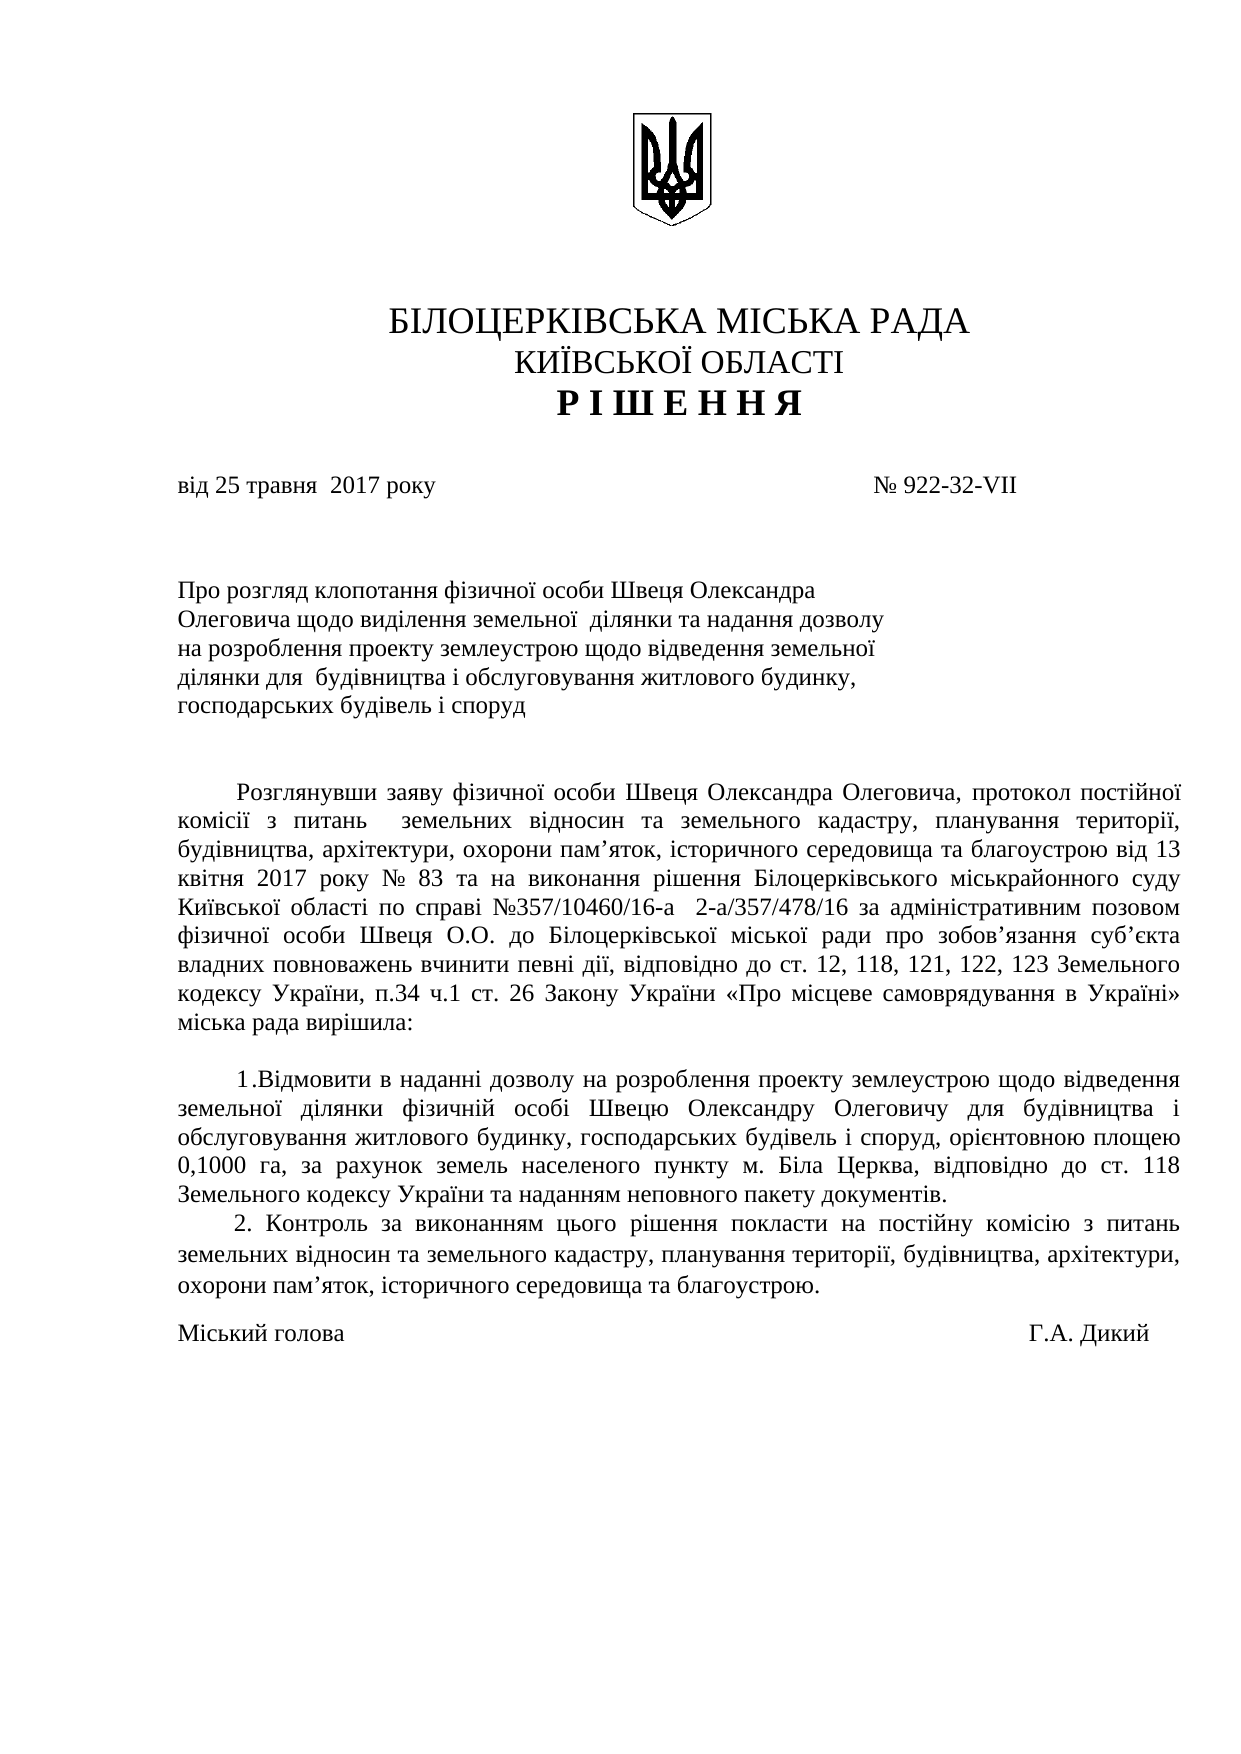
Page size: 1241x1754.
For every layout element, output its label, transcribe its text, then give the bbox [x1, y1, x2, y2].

text ділянки для будівництва і обслуговування житлового будинку, [177, 662, 1181, 691]
text КИЇВСЬКОЇ ОБЛАСТІ [177, 342, 1181, 380]
text господарських будівель і споруд [177, 691, 1181, 719]
text на розроблення проекту землеустрою щодо відведення земельної [177, 633, 1181, 662]
text Про розгляд клопотання фізичної особи Швеця Олександра [177, 576, 1181, 604]
text Олеговича щодо виділення земельної ділянки та надання дозволу [177, 604, 1181, 633]
picture [627, 106, 721, 234]
text Р І Ш Е Н Н Я [177, 380, 1181, 423]
text БІЛОЦЕРКІВСЬКА МІСЬКА РАДА [177, 299, 1181, 342]
list .Відмовити в наданні дозволу на розроблення проекту землеустрою щодо відведення земельної ділянки фізичній особі Швецю Олександру Олеговичу для будівництва і обслуговування житлового будинку, господарських будівель і споруд, орієнтовною площею 0,1000 га, за рахунок земель населеного пункту м. Біла Церква, відповідно до ст. 118 Земельного кодексу України та наданням неповного пакету документів. [177, 1064, 1181, 1208]
text 2. Контроль за виконанням цього рішення покласти на постійну комісію з питань земельних відносин та земельного кадастру, планування території, будівництва, архітектури, охорони пам’яток, історичного середовища та благоустрою. [177, 1208, 1181, 1299]
text Міський голова Г.А. Дикий [177, 1318, 1181, 1347]
text від 25 травня 2017 року № 922-32-VII [177, 470, 1181, 499]
text Розглянувши заяву фізичної особи Швеця Олександра Олеговича, протокол постійної комісії з питань земельних відносин та земельного кадастру, планування території, будівництва, архітектури, охорони пам’яток, історичного середовища та благоустрою від 13 квітня 2017 року № 83 та на виконання рішення Білоцерківського міськрайонного суду Київської області по справі №357/10460/16-а 2-а/357/478/16 за адміністративним позовом фізичної особи Швеця О.О. до Білоцерківської міської ради про зобов’язання суб’єкта владних повноважень вчинити певні дії, відповідно до ст. 12, 118, 121, 122, 123 Земельного кодексу України, п.34 ч.1 ст. 26 Закону України «Про місцеве самоврядування в Україні» міська рада вирішила: [177, 777, 1181, 1036]
